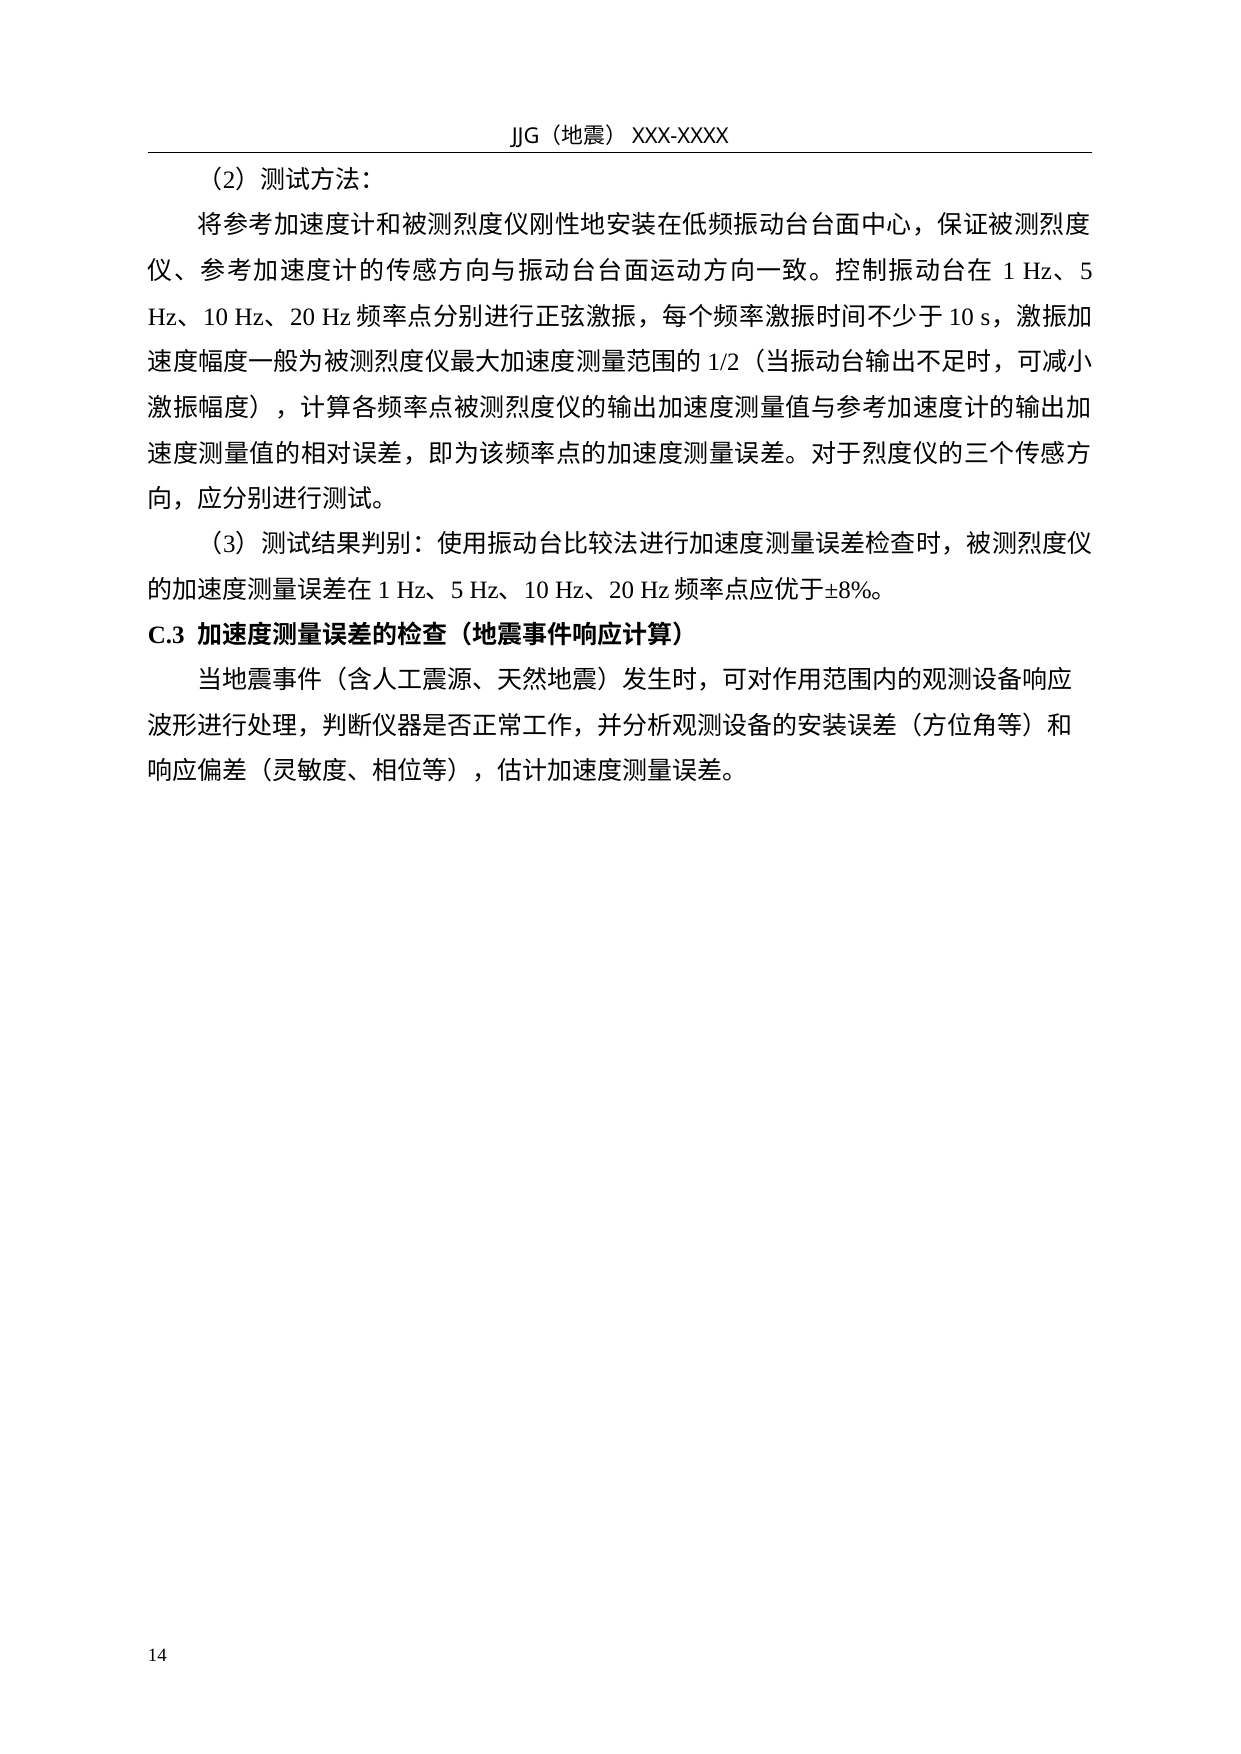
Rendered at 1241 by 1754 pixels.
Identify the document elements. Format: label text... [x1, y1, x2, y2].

text C.3 加速度测量误差的检查（地震事件响应计算） [148, 613, 1092, 652]
text （3）测试结果判别：使用振动台比较法进行加速度测量误差检查时，被测烈度仪的加速度测量误差在1 Hz、5 Hz、10 Hz、20 Hz频率点应优于±8%。 [148, 522, 1092, 607]
text 将参考加速度计和被测烈度仪刚性地安装在低频振动台台面中心，保证被测烈度仪、参考加速度计的传感方向与振动台台面运动方向一致。控制振动台在1 Hz、5 Hz、10 Hz、20 Hz频率点分别进行正弦激振，每个频率激振时间不少于10 s，激振加速度幅度一般为被测烈度仪最大加速度测量范围的1/2（当振动台输出不足时，可减小激振幅度），计算各频率点被测烈度仪的输出加速度测量值与参考加速度计的输出加速度测量值的相对误差，即为该频率点的加速度测量误差。对于烈度仪的三个传感方向，应分别进行测试。 [148, 203, 1092, 517]
text 当地震事件（含人工震源、天然地震）发生时，可对作用范围内的观测设备响应波形进行处理，判断仪器是否正常工作，并分析观测设备的安装误差（方位角等）和响应偏差（灵敏度、相位等），估计加速度测量误差。 [148, 658, 1092, 789]
text （2）测试方法： [148, 158, 1092, 198]
